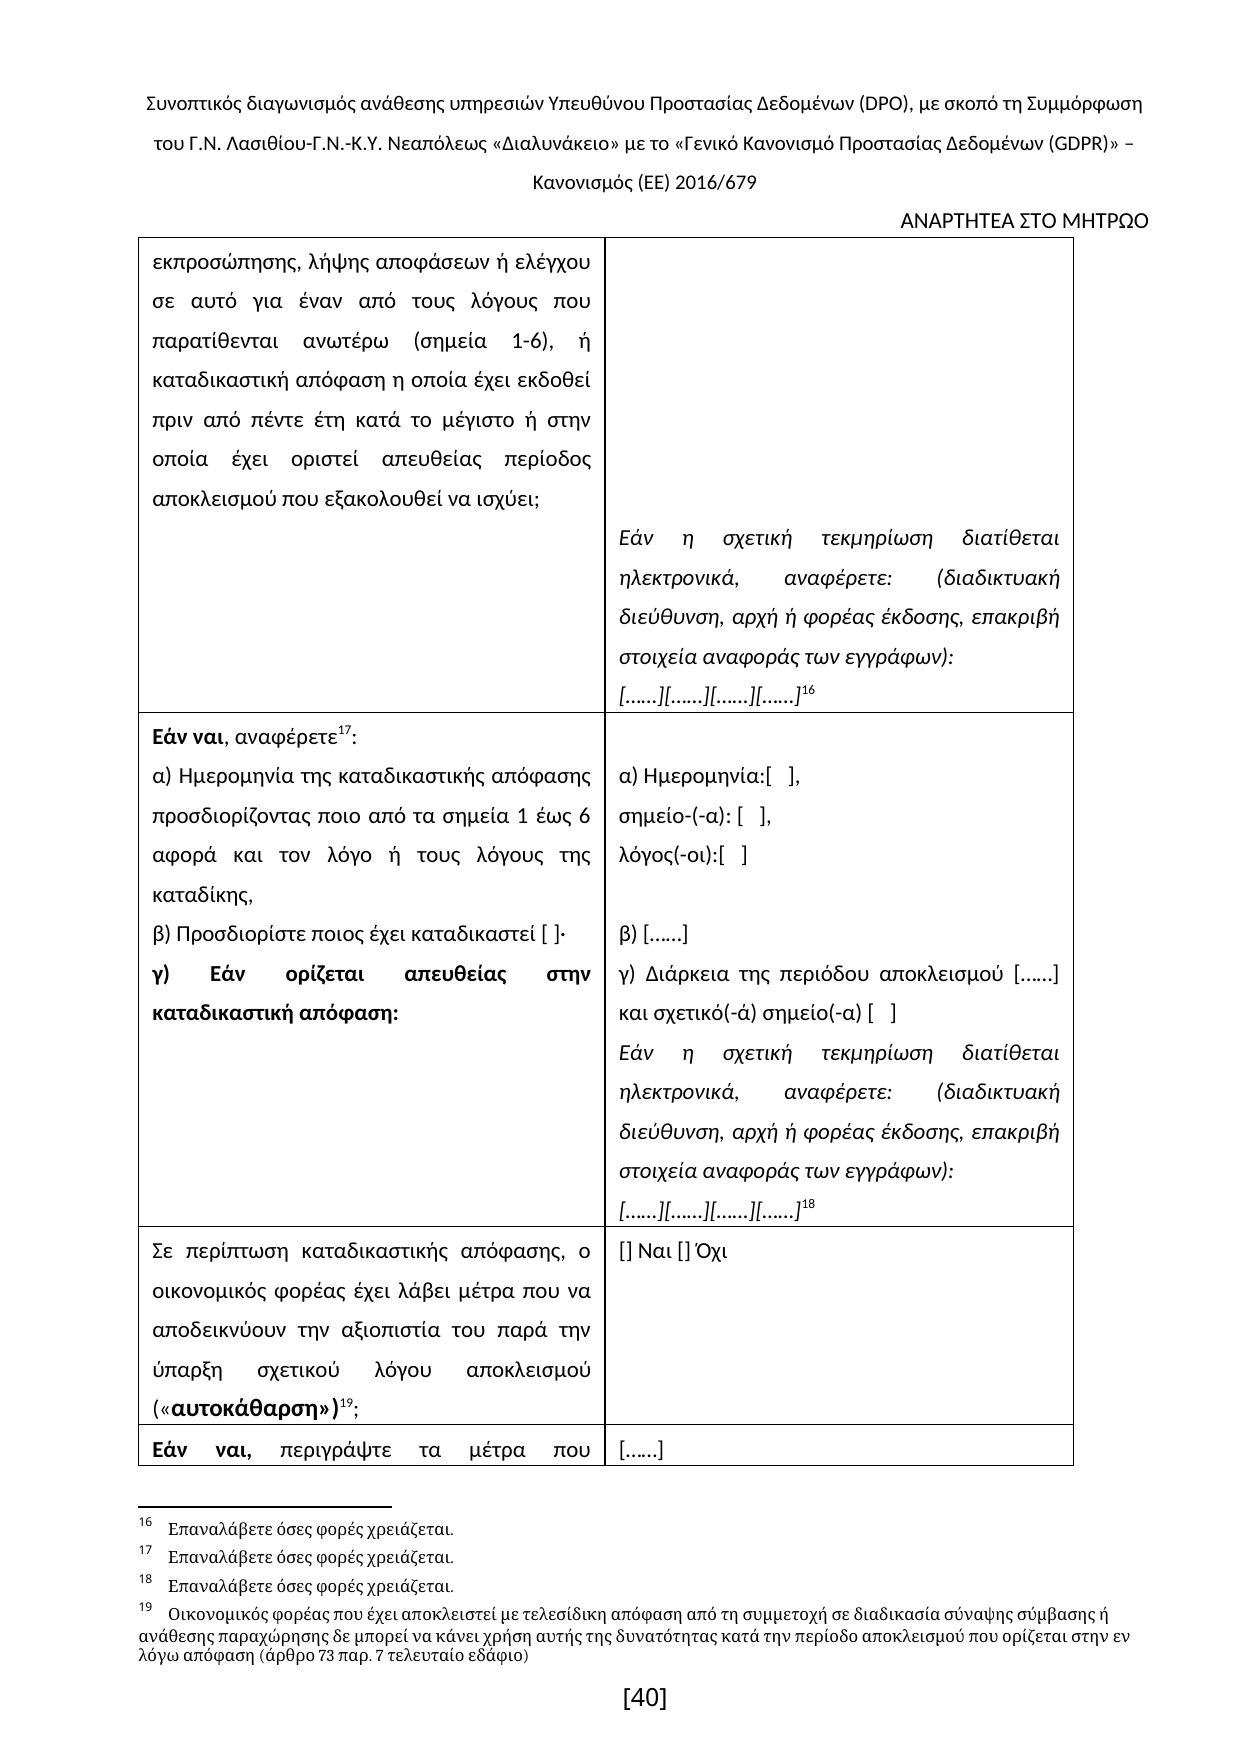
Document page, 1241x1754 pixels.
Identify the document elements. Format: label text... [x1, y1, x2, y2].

table_cell Εάν ναι, αναφέρετε: α) Ημερομηνία της καταδικαστικής απόφασης προσδιορίζοντας ποιο από τα σημεία 1 έως 6 αφορά και τον λόγο ή τους λόγους της καταδίκης, β) Προσδιορίστε ποιος έχει καταδικαστεί [ ]· γ) Εάν ορίζεται απευθείας στην καταδικαστική απόφαση: [139, 713, 604, 1226]
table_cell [139, 1425, 604, 1465]
table_cell [……] [606, 1425, 1073, 1465]
table_cell α) Ημερομηνία:[ ], σημείο-(-α): [ ], λόγος(-οι):[ ] β) [……] γ) Διάρκεια της περιόδου αποκλεισμού [……] και σχετικό(-ά) σημείο(-α) [ ] Εάν η σχετική τεκμηρίωση διατίθεται ηλεκτρονικά, αναφέρετε: (διαδικτυακή διεύθυνση, αρχή ή φορέας έκδοσης, επακριβή στοιχεία αναφοράς των εγγράφων): [……][……][……][……] [606, 713, 1073, 1226]
table_cell [] Ναι [] Όχι [606, 1227, 1073, 1424]
table_cell [] Ναι [] Όχι Εάν η σχετική τεκμηρίωση διατίθεται ηλεκτρονικά, αναφέρετε: (διαδικτυακή διεύθυνση, αρχή ή φορέας έκδοσης, επακριβή στοιχεία αναφοράς των εγγράφων): [……][……][……][……] [606, 238, 1073, 712]
table_cell Σε περίπτωση καταδικαστικής απόφασης, ο οικονομικός φορέας έχει λάβει μέτρα που να αποδεικνύουν την αξιοπιστία του παρά την ύπαρξη σχετικού λόγου αποκλεισμού («αυτοκάθαρση»); [139, 1227, 604, 1424]
table_cell Υπάρχει αμετάκλητη καταδικαστική απόφαση εις βάρος του οικονομικού φορέα ή οποιουδήποτε προσώπου το οποίο είναι μέλος του διοικητικού, διευθυντικού ή εποπτικού του οργάνου ή έχει εξουσία εκπροσώπησης, λήψης αποφάσεων ή ελέγχου σε αυτό για έναν από τους λόγους που παρατίθενται ανωτέρω (σημεία 1-6), ή καταδικαστική απόφαση η οποία έχει εκδοθεί πριν από πέντε έτη κατά το μέγιστο ή στην οποία έχει οριστεί απευθείας περίοδος αποκλεισμού που εξακολουθεί να ισχύει; [139, 238, 604, 712]
